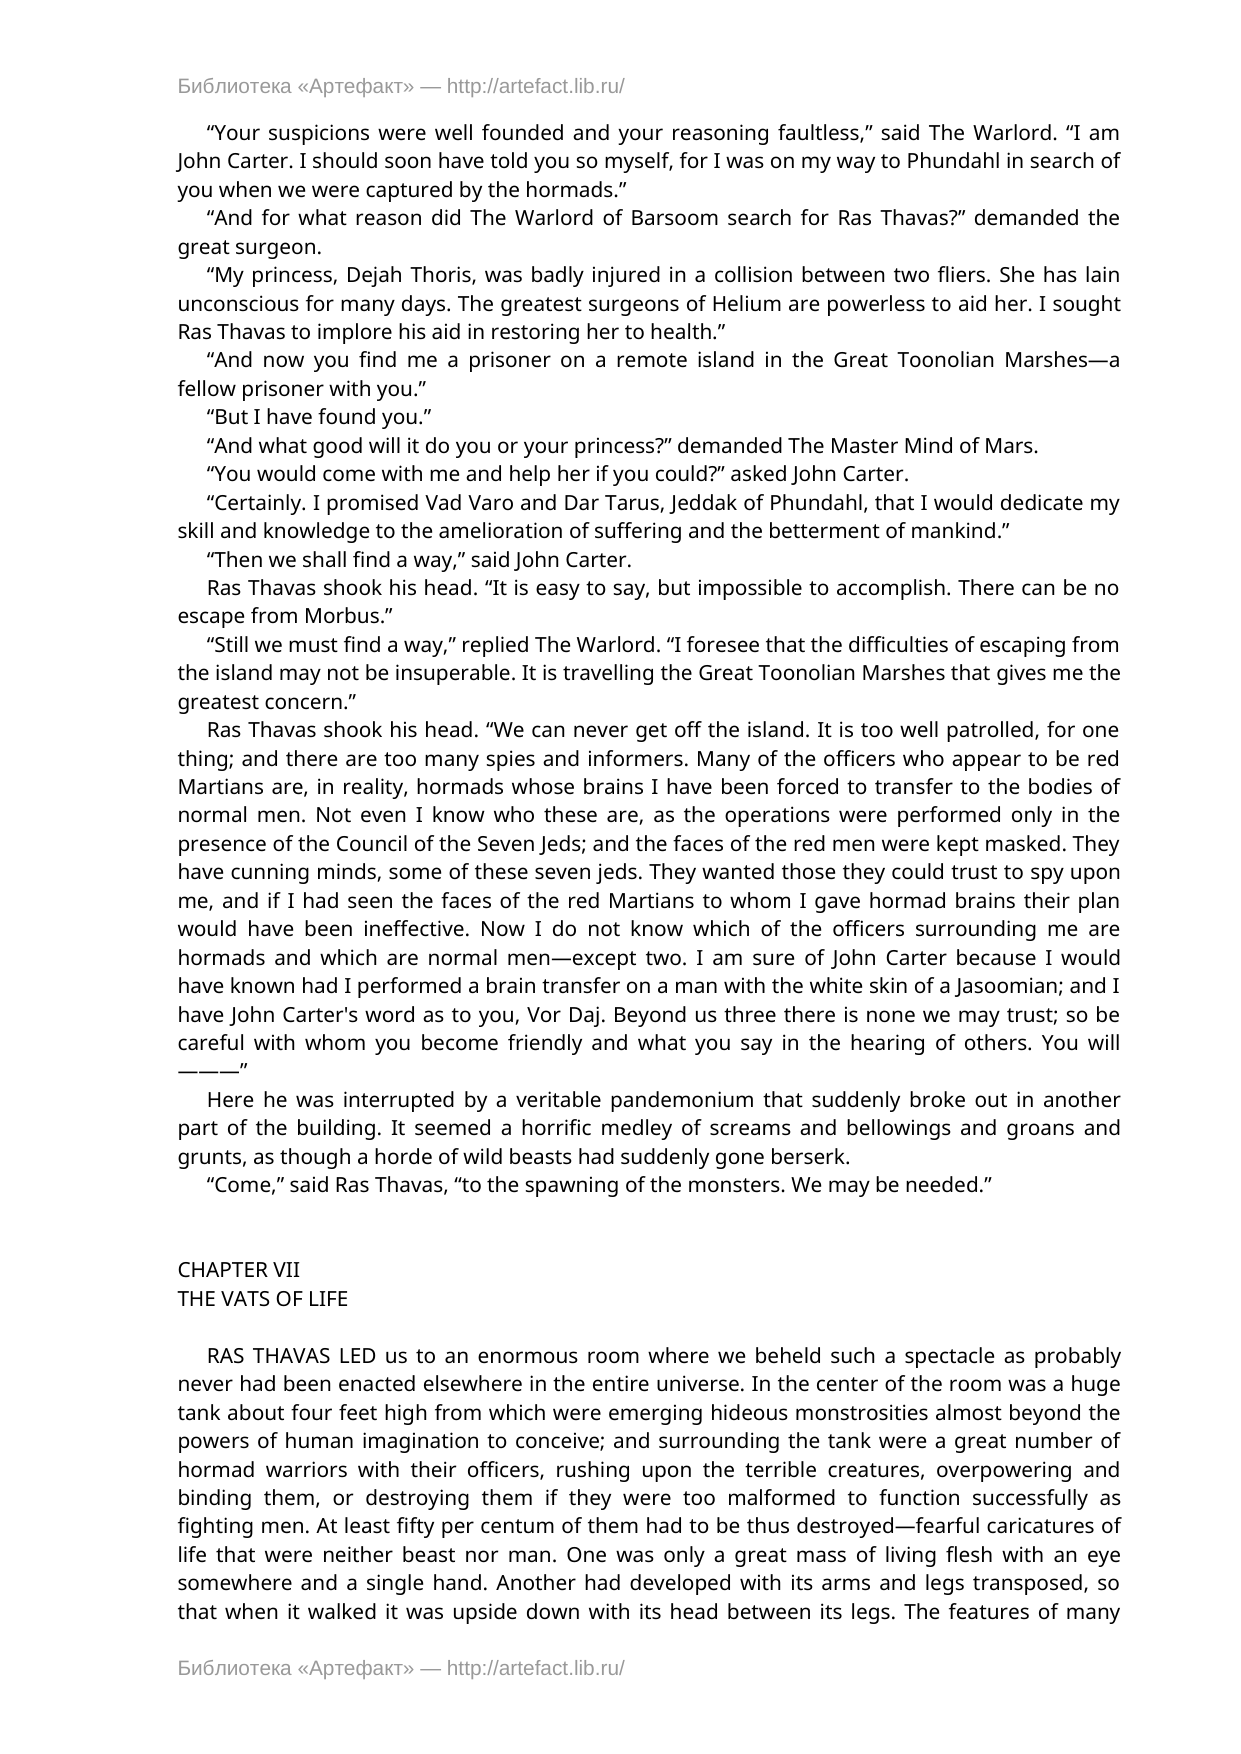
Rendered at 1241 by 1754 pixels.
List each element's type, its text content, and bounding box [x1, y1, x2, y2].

text “Still we must find a way,” replied The Warlord. “I foresee that the difficulties of escaping from the island may not be insuperable. It is travelling the Great Toonolian Marshes that gives me the greatest concern.” [177, 630, 1122, 715]
text “And what good will it do you or your princess?” demanded The Master Mind of Mars. [177, 431, 1122, 459]
text Ras Thavas shook his head. “It is easy to say, but impossible to accomplish. There can be no escape from Morbus.” [177, 573, 1122, 630]
text “And for what reason did The Warlord of Barsoom search for Ras Thavas?” demanded the great surgeon. [177, 203, 1122, 260]
text “But I have found you.” [177, 402, 1122, 431]
text “Come,” said Ras Thavas, “to the spawning of the monsters. We may be needed.” [177, 1170, 1122, 1199]
text “Then we shall find a way,” said John Carter. [177, 545, 1122, 573]
text CHAPTER VII [177, 1256, 1122, 1284]
text “Your suspicions were well founded and your reasoning faultless,” said The Warlord. “I am John Carter. I should soon have told you so myself, for I was on my way to Phundahl in search of you when we were captured by the hormads.” [177, 118, 1122, 203]
text THE VATS OF LIFE [177, 1284, 1122, 1312]
text “Certainly. I promised Vad Varo and Dar Tarus, Jeddak of Phundahl, that I would dedicate my skill and knowledge to the amelioration of suffering and the betterment of mankind.” [177, 488, 1122, 545]
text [177, 1341, 1122, 1625]
text “My princess, Dejah Thoris, was badly injured in a collision between two fliers. She has lain unconscious for many days. The greatest surgeons of Helium are powerless to aid her. I sought Ras Thavas to implore his aid in restoring her to health.” [177, 260, 1122, 346]
text “You would come with me and help her if you could?” asked John Carter. [177, 459, 1122, 488]
text Ras Thavas shook his head. “We can never get off the island. It is too well patrolled, for one thing; and there are too many spies and informers. Many of the officers who appear to be red Martians are, in reality, hormads whose brains I have been forced to transfer to the bodies of normal men. Not even I know who these are, as the operations were performed only in the presence of the Council of the Seven Jeds; and the faces of the red men were kept masked. They have cunning minds, some of these seven jeds. They wanted those they could trust to spy upon me, and if I had seen the faces of the red Martians to whom I gave hormad brains their plan would have been ineffective. Now I do not know which of the officers surrounding me are hormads and which are normal men—except two. I am sure of John Carter because I would have known had I performed a brain transfer on a man with the white skin of a Jasoomian; and I have John Carter's word as to you, Vor Daj. Beyond us three there is none we may trust; so be careful with whom you become friendly and what you say in the hearing of others. You will———” [177, 715, 1122, 1085]
text Here he was interrupted by a veritable pandemonium that suddenly broke out in another part of the building. It seemed a horrific medley of screams and bellowings and groans and grunts, as though a horde of wild beasts had suddenly gone berserk. [177, 1085, 1122, 1170]
text “And now you find me a prisoner on a remote island in the Great Toonolian Marshes—a fellow prisoner with you.” [177, 346, 1122, 402]
